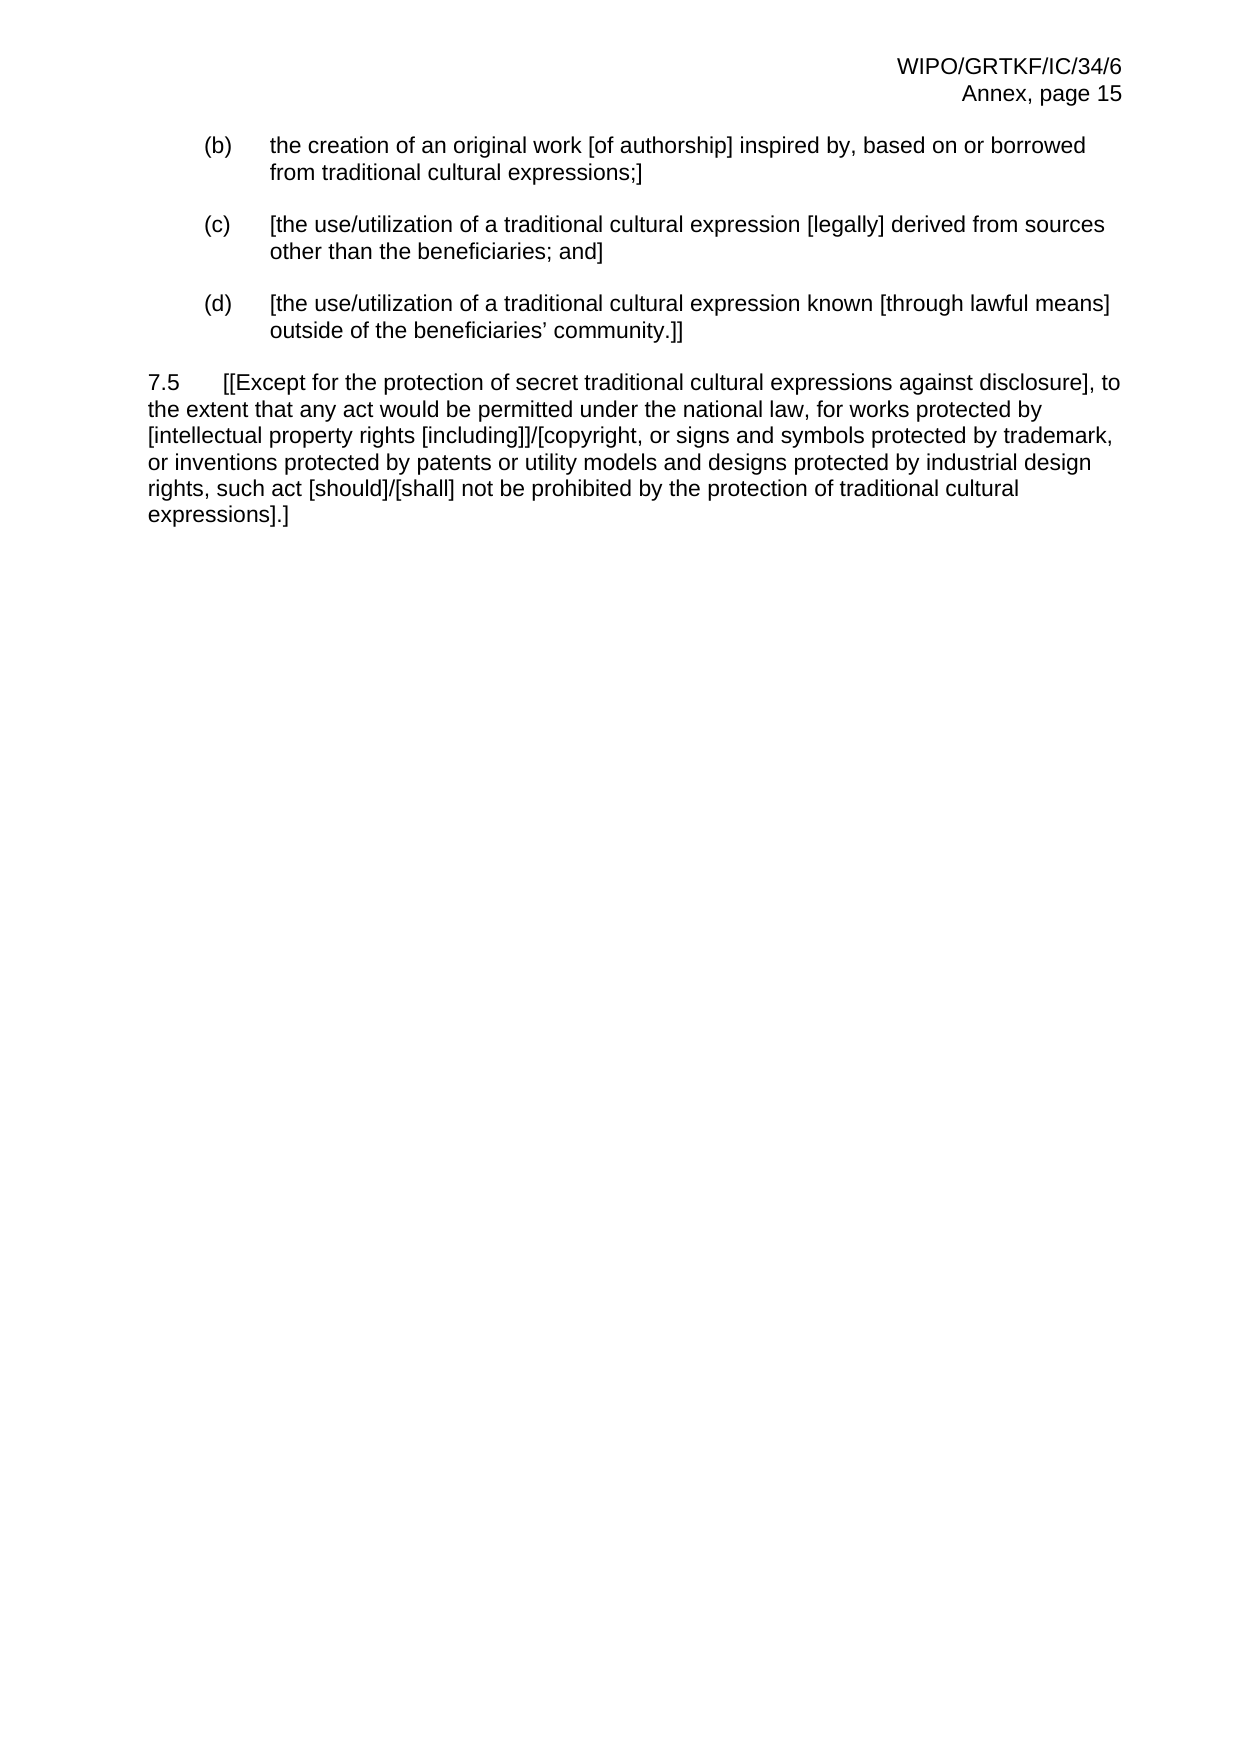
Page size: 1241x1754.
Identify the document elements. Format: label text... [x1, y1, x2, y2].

text (c) [the use/utilization of a traditional cultural expression [legally] derived from sources other than the beneficiaries; and] [204, 211, 1122, 264]
text (d) [the use/utilization of a traditional cultural expression known [through lawful means] outside of the beneficiaries’ community.]] [204, 290, 1122, 343]
text 7.5 [[Except for the protection of secret traditional cultural expressions against disclosure], to the extent that any act would be permitted under the national law, for works protected by [intellectual property rights [including]]/[copyright, or signs and symbols protected by trademark, or inventions protected by patents or utility models and designs protected by industrial design rights, such act [should]/[shall] not be prohibited by the protection of traditional cultural expressions].] [148, 369, 1122, 527]
text (b) the creation of an original work [of authorship] inspired by, based on or borrowed from traditional cultural expressions;] [204, 132, 1122, 185]
